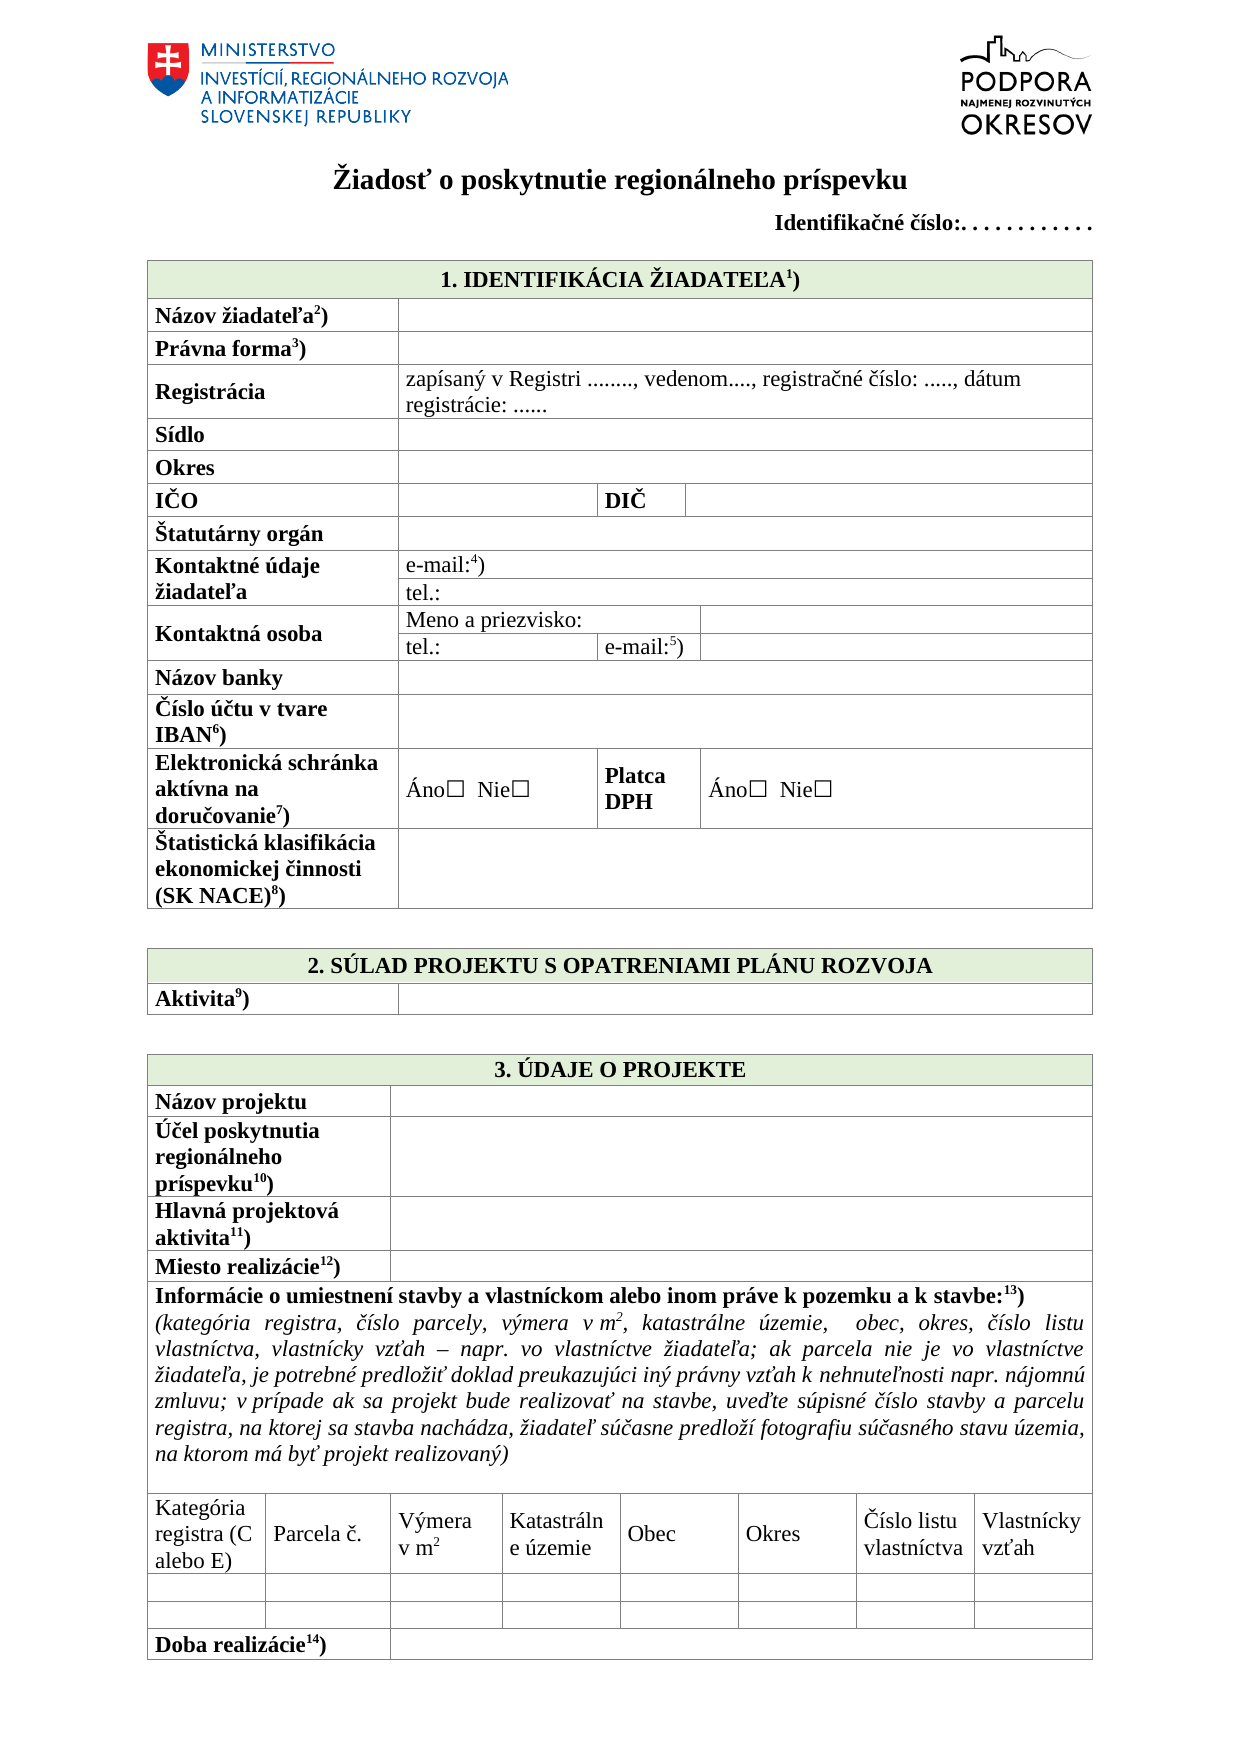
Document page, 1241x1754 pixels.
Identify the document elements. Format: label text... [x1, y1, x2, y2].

table_cell [701, 606, 1092, 632]
table_cell [391, 1086, 1092, 1116]
table_header 3. ÚDAJE O PROJEKTE [148, 1055, 1092, 1085]
table_cell Vlastnícky vzťah [975, 1494, 1092, 1573]
table_cell [391, 1629, 1092, 1659]
table_cell [975, 1602, 1092, 1628]
table_cell Kategória registra (C alebo E) [148, 1494, 265, 1573]
table_cell e-mail:) [598, 634, 700, 660]
table_cell Meno a priezvisko: [399, 606, 700, 632]
table_cell Právna forma) [148, 332, 398, 364]
table_cell DIČ [598, 484, 685, 516]
table_cell [391, 1197, 1092, 1250]
table_cell Aktivita) [148, 984, 398, 1014]
table_cell [399, 299, 1092, 331]
table_cell zapísaný v Registri ........, vedenom...., registračné číslo: ....., dátum registrácie: ...... [399, 365, 1092, 417]
table_cell Registrácia [148, 365, 398, 417]
table_cell IČO [148, 484, 398, 516]
table_cell [266, 1574, 390, 1601]
table_cell [399, 661, 1092, 694]
table_cell Platca DPH [598, 749, 700, 828]
table_cell Áno Nie [701, 749, 1092, 828]
table_cell Okres [739, 1494, 856, 1573]
table_cell [621, 1602, 738, 1628]
table_cell [399, 484, 597, 516]
table_cell [391, 1602, 502, 1628]
table_cell [399, 332, 1092, 364]
table_cell [621, 1574, 738, 1601]
table_cell [857, 1602, 974, 1628]
table_cell [503, 1602, 620, 1628]
table_cell [399, 695, 1092, 748]
table_header 1. IDENTIFIKÁCIA ŽIADATEĽA) [148, 261, 1092, 298]
table_cell Názov žiadateľa) [148, 299, 398, 331]
table_cell Sídlo [148, 419, 398, 450]
table_cell Doba realizácie) [148, 1629, 390, 1659]
table_cell [975, 1574, 1092, 1601]
table_cell [391, 1117, 1092, 1196]
text Identifikačné číslo:. . . . . . . . . . . . [148, 208, 1093, 235]
picture [147, 43, 509, 127]
table_cell Účel poskytnutia regionálneho príspevku) [148, 1117, 390, 1196]
table_cell [739, 1574, 856, 1601]
table_cell Kontaktné údaje žiadateľa [148, 551, 398, 605]
text Žiadosť o poskytnutie regionálneho príspevku [148, 162, 1093, 196]
table_cell [148, 1574, 265, 1601]
table_cell [503, 1574, 620, 1601]
table_cell [148, 1602, 265, 1628]
table_cell Okres [148, 451, 398, 483]
table_cell Názov projektu [148, 1086, 390, 1116]
table_cell Obec [621, 1494, 738, 1573]
table_cell [391, 1574, 502, 1601]
table_cell tel.: [399, 634, 597, 660]
table_cell Miesto realizácie) [148, 1251, 390, 1281]
table_cell Áno Nie [399, 749, 597, 828]
table_cell e-mail:) [399, 551, 1092, 578]
table_cell Kontaktná osoba [148, 606, 398, 660]
table_cell Hlavná projektová aktivita) [148, 1197, 390, 1250]
table_cell [857, 1574, 974, 1601]
table_cell [391, 1251, 1092, 1281]
table_cell tel.: [399, 579, 1092, 605]
table_cell [686, 484, 1092, 516]
table_cell [399, 517, 1092, 550]
table_cell Parcela č. [266, 1494, 390, 1573]
table_cell Informácie o umiestnení stavby a vlastníckom alebo inom práve k pozemku a k stavbe:) (kategória registra, číslo parcely, výmera v m2, katastrálne územie, obec, okres, číslo listu vlastníctva, vlastnícky vzťah – napr. vo vlastníctve žiadateľa; ak parcela nie je vo vlastníctve žiadateľa, je potrebné predložiť doklad preukazujúci iný právny vzťah k nehnuteľnosti napr. nájomnú zmluvu; v prípade ak sa projekt bude realizovať na stavbe, uveďte súpisné číslo stavby a parcelu registra, na ktorej sa stavba nachádza, žiadateľ súčasne predloží fotografiu súčasného stavu územia, na ktorom má byť projekt realizovaný) [148, 1282, 1092, 1493]
table_cell Číslo účtu v tvare IBAN) [148, 695, 398, 748]
table_cell Výmera v m2 [391, 1494, 502, 1573]
table_cell [399, 419, 1092, 450]
table_cell Štatutárny orgán [148, 517, 398, 550]
table_cell [399, 984, 1092, 1014]
table_cell Elektronická schránka aktívna na doručovanie) [148, 749, 398, 828]
table_cell Štatistická klasifikácia ekonomickej činnosti (SK NACE)) [148, 829, 398, 908]
table_cell [701, 634, 1092, 660]
table_cell Názov banky [148, 661, 398, 694]
table_cell Číslo listu vlastníctva [857, 1494, 974, 1573]
table_header 2. SÚLAD PROJEKTU S OPATRENIAMI PLÁNU ROZVOJA [148, 949, 1092, 982]
table_cell [399, 451, 1092, 483]
table_cell Katastrálne územie [503, 1494, 620, 1573]
table_cell [399, 829, 1092, 908]
table_cell [266, 1602, 390, 1628]
table_cell [739, 1602, 856, 1628]
